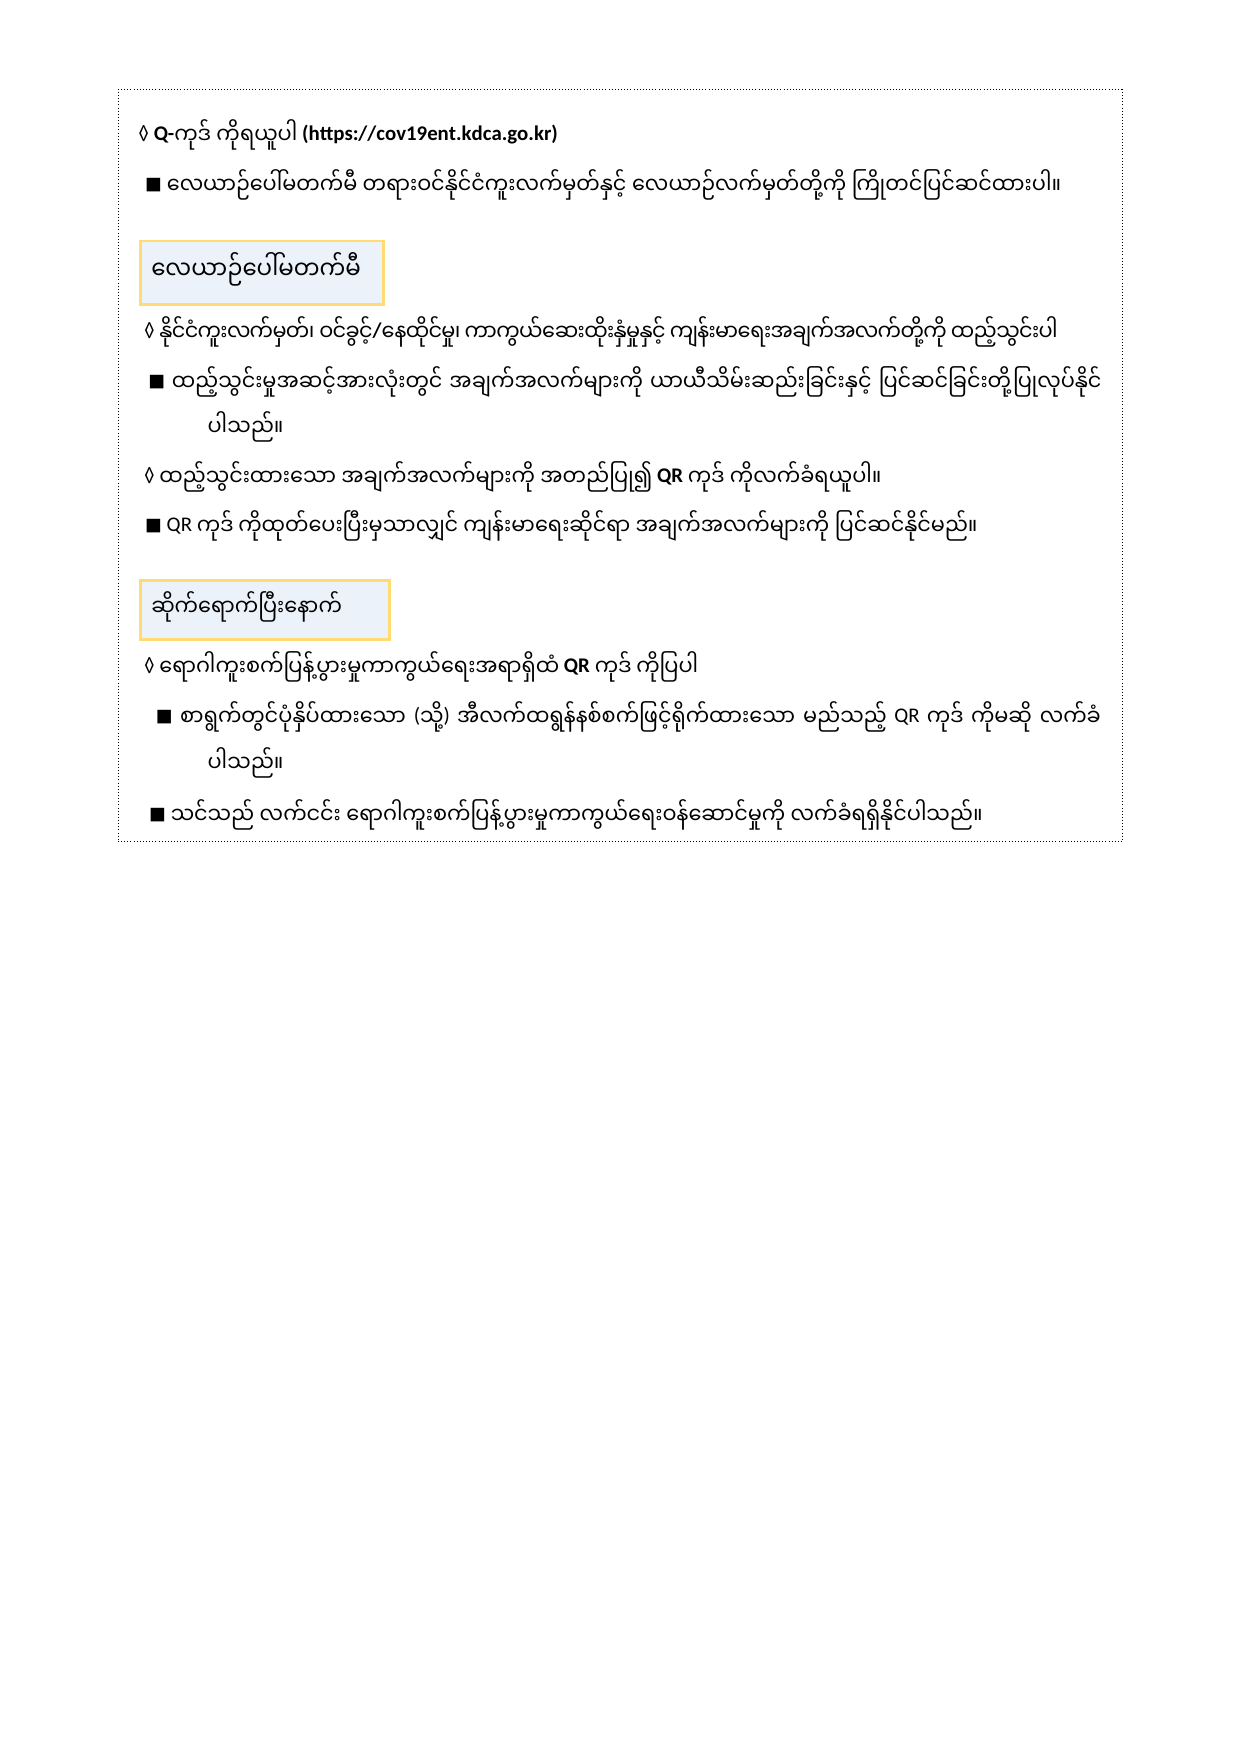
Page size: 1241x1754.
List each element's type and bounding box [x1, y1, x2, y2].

table_header [118, 89, 1122, 841]
